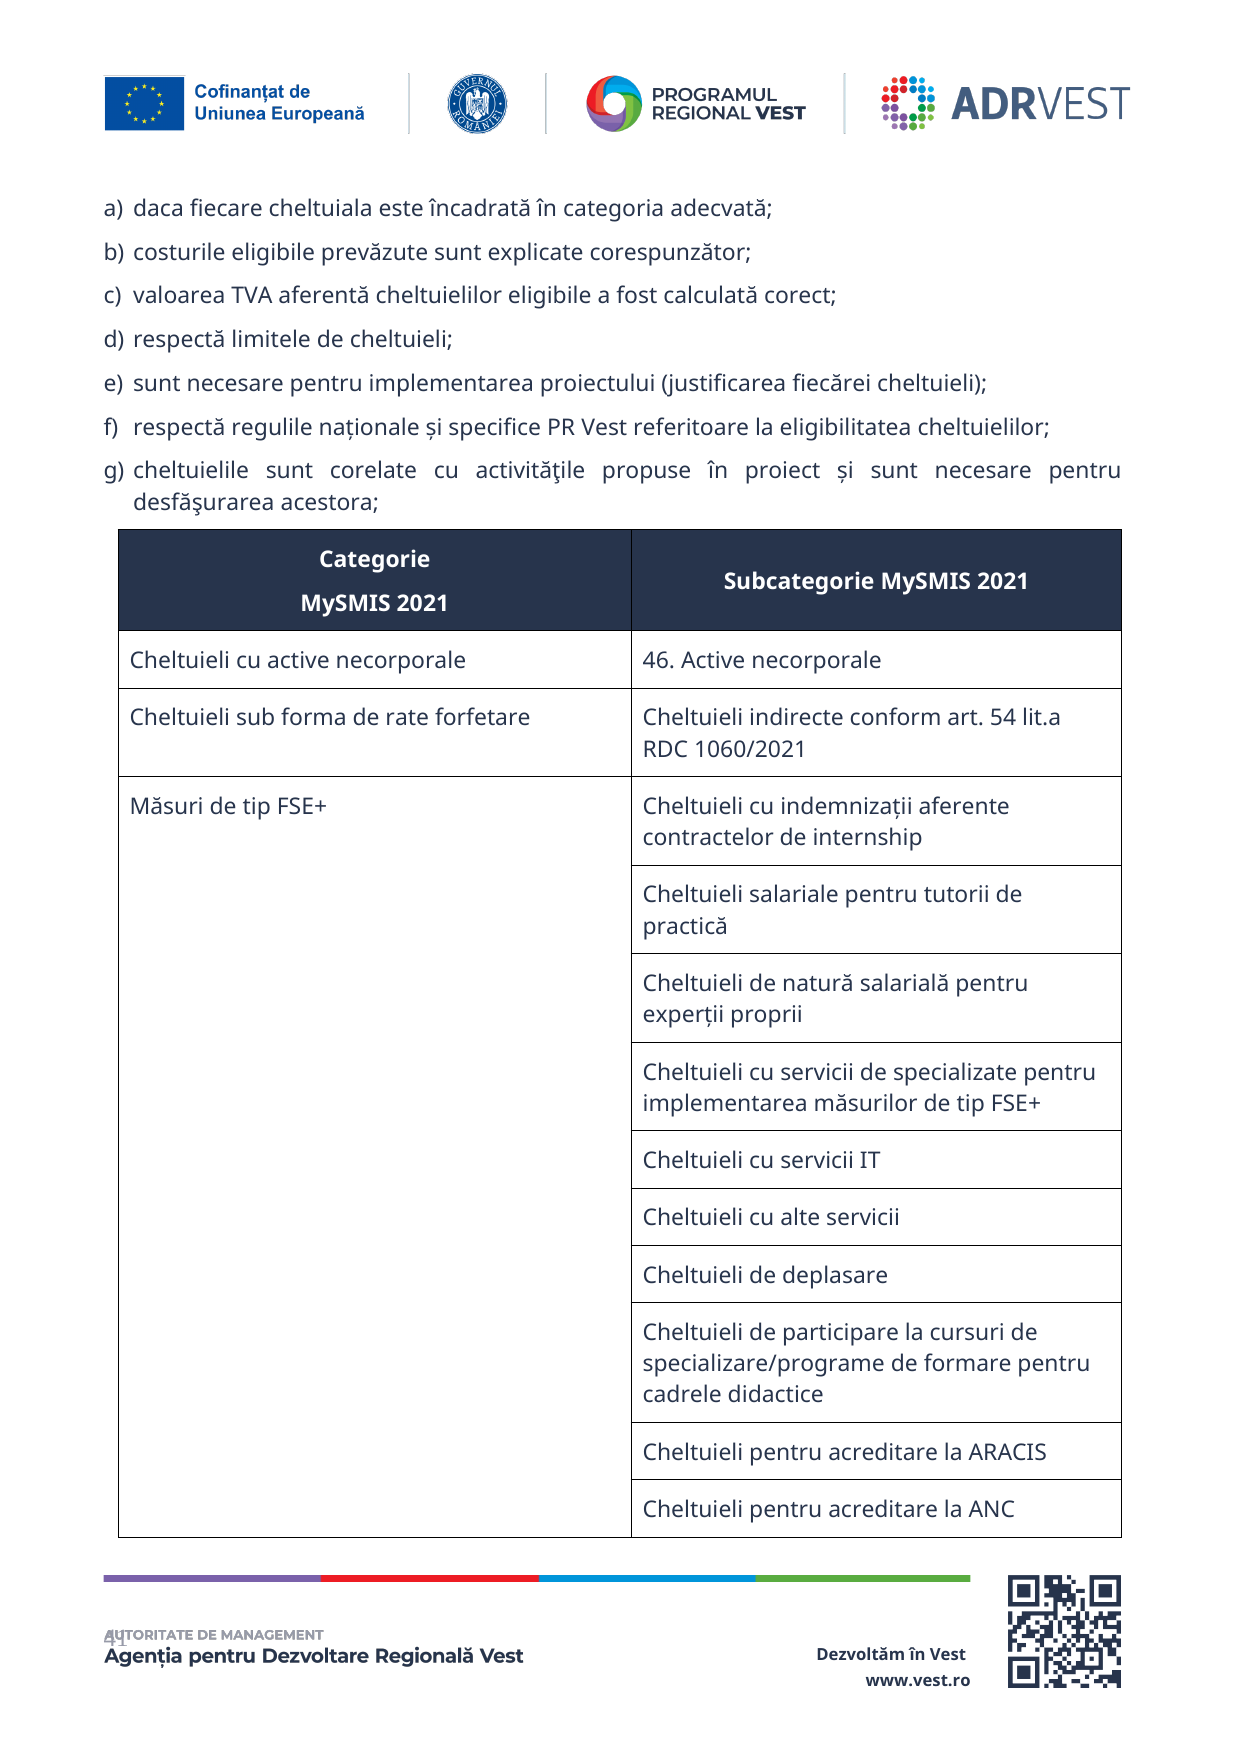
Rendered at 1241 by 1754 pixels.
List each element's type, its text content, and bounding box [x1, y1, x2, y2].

table_cell Cheltuieli pentru acreditare la ANC [632, 1480, 1121, 1537]
list respectă regulile naționale și specifice PR Vest referitoare la eligibilitatea cheltuielilor; [103, 411, 1122, 442]
list costurile eligibile prevăzute sunt explicate corespunzător; [103, 236, 1122, 267]
table_cell Cheltuieli sub forma de rate forfetare [119, 689, 631, 776]
table_cell Cheltuieli de deplasare [632, 1246, 1121, 1302]
table_cell Cheltuieli cu active necorporale [119, 631, 631, 688]
table_cell Măsuri de tip FSE+ [119, 777, 631, 1537]
picture [999, 1566, 1130, 1697]
table_cell Cheltuieli de natură salarială pentru experții proprii [632, 954, 1121, 1042]
list valoarea TVA aferentă cheltuielilor eligibile a fost calculată corect; [103, 279, 1122, 311]
table_header Subcategorie MySMIS 2021 [632, 530, 1121, 630]
table_cell Cheltuieli cu servicii IT [632, 1131, 1121, 1188]
table_cell Cheltuieli cu indemnizații aferente contractelor de internship [632, 777, 1121, 865]
table_cell Cheltuieli indirecte conform art. 54 lit.a RDC 1060/2021 [632, 689, 1121, 776]
list cheltuielile sunt corelate cu activităţile propuse în proiect și sunt necesare pentru desfăşurarea acestora; [103, 454, 1122, 517]
table_cell Cheltuieli cu servicii de specializate pentru implementarea măsurilor de tip FSE+ [632, 1043, 1121, 1130]
table_cell Cheltuieli de participare la cursuri de specializare/programe de formare pentru cadrele didactice [632, 1303, 1121, 1422]
table_cell 46. Active necorporale [632, 631, 1121, 688]
list sunt necesare pentru implementarea proiectului (justificarea fiecărei cheltuieli); [103, 367, 1122, 398]
picture [103, 73, 1131, 134]
table_cell Cheltuieli cu alte servicii [632, 1189, 1121, 1245]
table_cell Cheltuieli salariale pentru tutorii de practică [632, 866, 1121, 953]
list daca fiecare cheltuiala este încadrată în categoria adecvată; [103, 192, 1122, 223]
table_header Categorie MySMIS 2021 [119, 530, 631, 630]
list respectă limitele de cheltuieli; [103, 323, 1122, 354]
table_cell Cheltuieli pentru acreditare la ARACIS [632, 1423, 1121, 1479]
